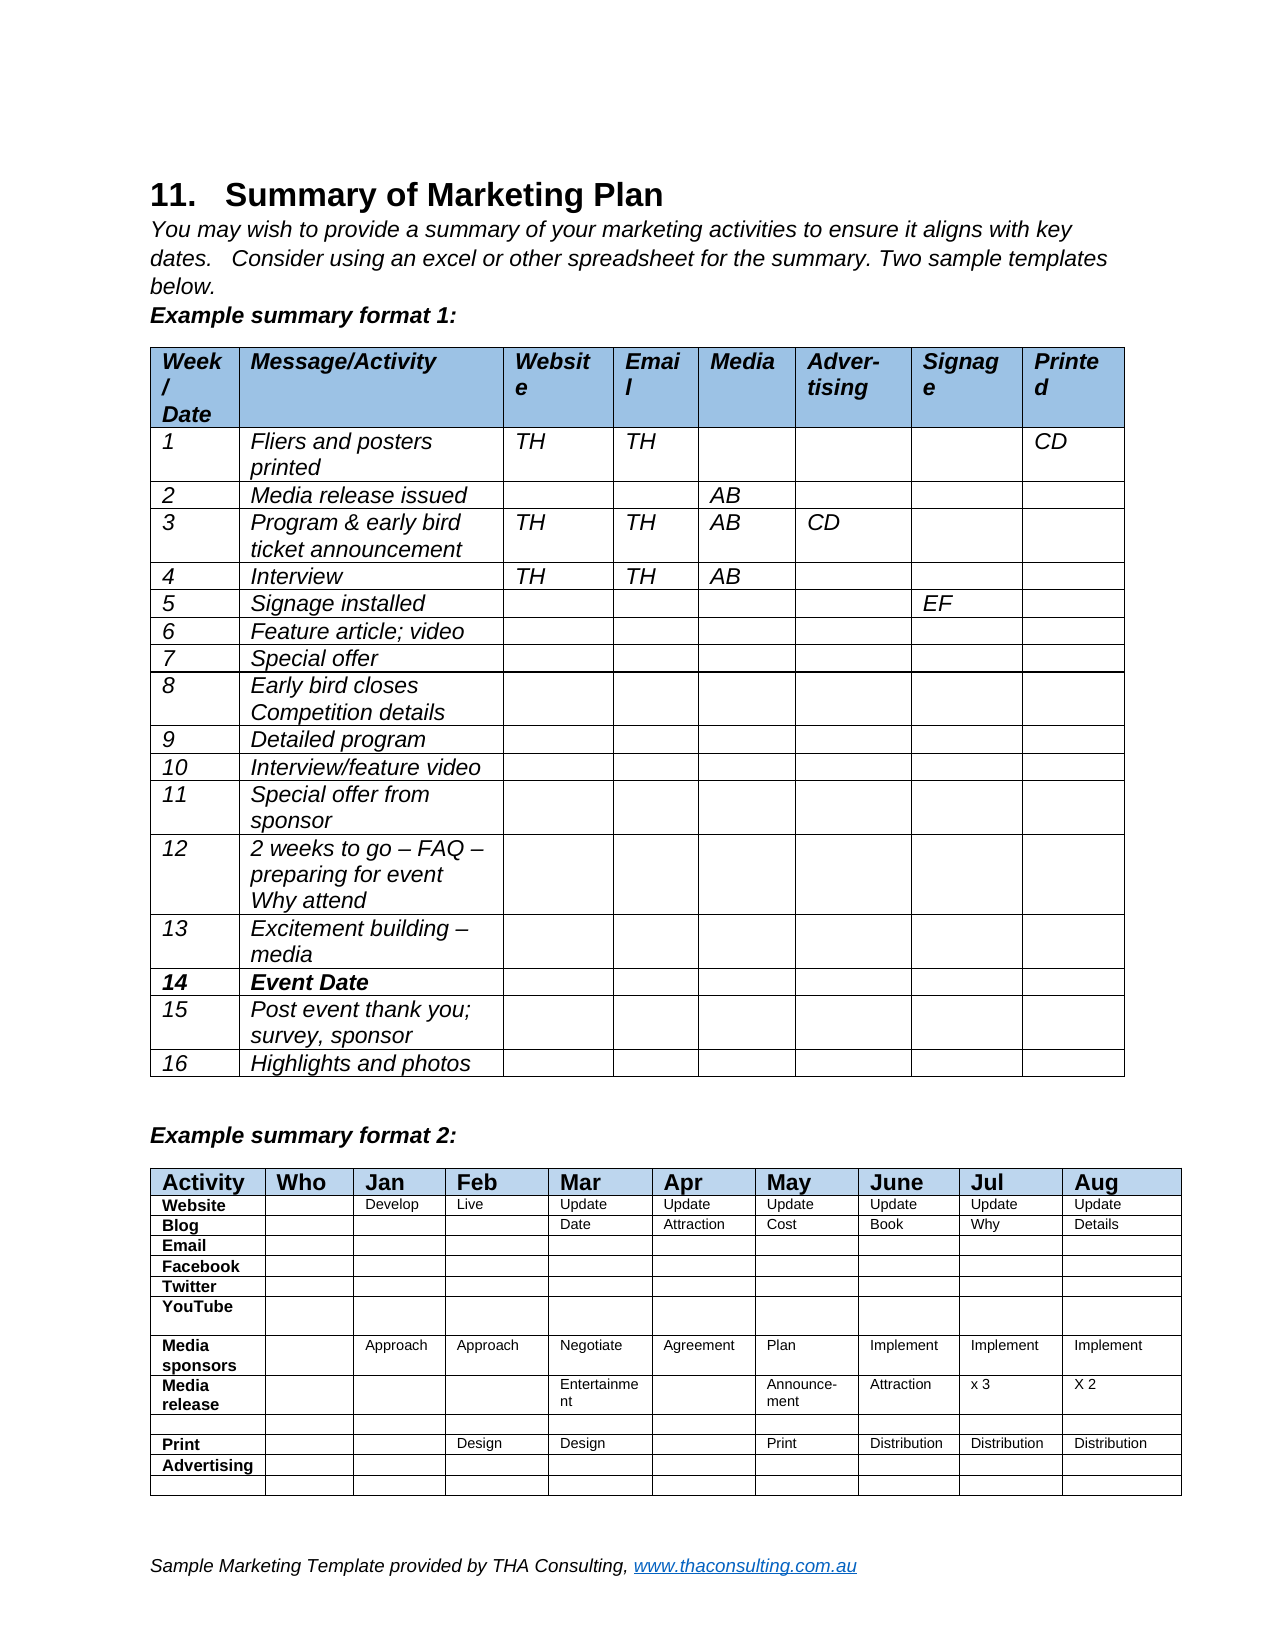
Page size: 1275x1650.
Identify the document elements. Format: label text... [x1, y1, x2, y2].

table_cell Live [446, 1196, 548, 1215]
table_cell [699, 618, 795, 644]
text Example summary format 2: [150, 1122, 1125, 1149]
table_cell [1023, 482, 1124, 508]
table_cell [756, 1415, 858, 1434]
table_header Mar [549, 1169, 652, 1195]
table_cell Advertising [151, 1455, 265, 1474]
table_cell [653, 1435, 755, 1454]
table_cell 6 [151, 618, 239, 644]
table_cell Post event thank you; survey, sponsor [240, 996, 503, 1049]
table_cell Plan [756, 1336, 858, 1374]
table_cell [653, 1236, 755, 1255]
table_cell [1063, 1476, 1181, 1495]
table_cell [614, 969, 698, 995]
table_cell Date [549, 1216, 652, 1235]
table_cell [354, 1376, 445, 1414]
table_cell [614, 590, 698, 617]
text You may wish to provide a summary of your marketing activities to ensure it aligns with key dates. Consider using an excel or other spreadsheet for the summary. Two sample templates below. Example summary format 1: [150, 216, 1125, 328]
table_cell Feature article; video [240, 618, 503, 644]
table_cell [614, 1050, 698, 1076]
table_cell Distribution [859, 1435, 959, 1454]
table_cell [912, 618, 1022, 644]
subtitle Summary of Marketing Plan [150, 175, 1125, 213]
table_cell [549, 1476, 652, 1495]
table_cell 4 [151, 563, 239, 589]
table_cell [699, 996, 795, 1049]
table_cell [912, 428, 1022, 481]
table_cell [1023, 590, 1124, 617]
table_cell [912, 673, 1022, 725]
table_cell [796, 726, 911, 753]
table_cell [699, 969, 795, 995]
table_cell 1 [151, 428, 239, 481]
table_cell [912, 726, 1022, 753]
table_cell Media release [151, 1376, 265, 1414]
table_cell [1063, 1415, 1181, 1434]
table_cell [549, 1236, 652, 1255]
table_cell Entertainment [549, 1376, 652, 1414]
table_cell [796, 1050, 911, 1076]
table_cell Early bird closes Competition details [240, 673, 503, 725]
table_cell [796, 969, 911, 995]
table_cell [614, 996, 698, 1049]
table_cell [859, 1256, 959, 1276]
table_cell [796, 835, 911, 914]
table_cell Why [960, 1216, 1062, 1235]
table_cell Update [960, 1196, 1062, 1215]
table_cell TH [614, 563, 698, 589]
table_header Printed [1023, 348, 1124, 427]
table_cell [614, 754, 698, 780]
table_cell [1023, 996, 1124, 1049]
table_cell [504, 482, 613, 508]
table_cell [446, 1476, 548, 1495]
table_cell CD [796, 509, 911, 562]
table_cell [266, 1455, 353, 1474]
table_cell [614, 915, 698, 968]
table_header Adver-tising [796, 348, 911, 427]
table_header Feb [446, 1169, 548, 1195]
table_cell [756, 1476, 858, 1495]
table_header Who [266, 1169, 353, 1195]
table_cell [446, 1277, 548, 1296]
table_header Apr [653, 1169, 755, 1195]
table_cell [504, 996, 613, 1049]
table_cell [699, 645, 795, 671]
table_cell [796, 754, 911, 780]
table_cell Interview [240, 563, 503, 589]
table_cell [1023, 754, 1124, 780]
table_cell [614, 781, 698, 834]
table_cell [446, 1415, 548, 1434]
table_header Signage [912, 348, 1022, 427]
table_cell [1023, 509, 1124, 562]
table_cell Detailed program [240, 726, 503, 753]
table_cell [614, 482, 698, 508]
table_cell [859, 1476, 959, 1495]
table_cell [912, 563, 1022, 589]
table_cell [699, 835, 795, 914]
table_cell [912, 781, 1022, 834]
table_cell Interview/feature video [240, 754, 503, 780]
table_cell Update [1063, 1196, 1181, 1215]
table_cell [653, 1476, 755, 1495]
table_cell [859, 1455, 959, 1474]
table_cell [756, 1455, 858, 1474]
table_cell [960, 1415, 1062, 1434]
table_cell [266, 1256, 353, 1276]
table_cell Special offer [240, 645, 503, 671]
table_cell [756, 1277, 858, 1296]
table_cell [549, 1256, 652, 1276]
table_cell X 2 [1063, 1376, 1181, 1414]
table_header Jul [960, 1169, 1062, 1195]
table_cell Distribution [960, 1435, 1062, 1454]
table_cell CD [1023, 428, 1124, 481]
table_cell [549, 1277, 652, 1296]
table_cell [912, 509, 1022, 562]
table_cell 11 [151, 781, 239, 834]
table_cell [266, 1236, 353, 1255]
table_header Email [614, 348, 698, 427]
table_cell 7 [151, 645, 239, 671]
table_header June [859, 1169, 959, 1195]
table_cell [912, 996, 1022, 1049]
table_cell [912, 645, 1022, 671]
table_cell [266, 1336, 353, 1374]
table_header Message/Activity [240, 348, 503, 427]
table_cell Design [446, 1435, 548, 1454]
table_cell [504, 781, 613, 834]
table_header Aug [1063, 1169, 1181, 1195]
table_cell [266, 1297, 353, 1335]
table_cell [266, 1376, 353, 1414]
table_cell [796, 563, 911, 589]
table_cell [796, 781, 911, 834]
table_cell Details [1063, 1216, 1181, 1235]
table_cell [504, 618, 613, 644]
table_cell Program & early bird ticket announcement [240, 509, 503, 562]
table_cell 15 [151, 996, 239, 1049]
table_cell TH [504, 563, 613, 589]
table_cell Fliers and posters printed [240, 428, 503, 481]
table_cell x 3 [960, 1376, 1062, 1414]
table_cell Facebook [151, 1256, 265, 1276]
table_cell [756, 1236, 858, 1255]
table_cell [859, 1415, 959, 1434]
table_cell [653, 1376, 755, 1414]
table_cell Email [151, 1236, 265, 1255]
table_cell Update [653, 1196, 755, 1215]
table_cell Agreement [653, 1336, 755, 1374]
table_cell [504, 835, 613, 914]
table_cell TH [614, 428, 698, 481]
table_cell [796, 482, 911, 508]
table_cell Update [756, 1196, 858, 1215]
table_cell [859, 1277, 959, 1296]
table_cell [504, 969, 613, 995]
table_cell [912, 835, 1022, 914]
table_cell [960, 1277, 1062, 1296]
table_cell [614, 726, 698, 753]
table_cell 2 weeks to go – FAQ – preparing for event Why attend [240, 835, 503, 914]
table_cell [266, 1196, 353, 1215]
table_cell [912, 969, 1022, 995]
table_cell [1023, 835, 1124, 914]
table_cell Media sponsors [151, 1336, 265, 1374]
table_cell [796, 915, 911, 968]
table_cell 10 [151, 754, 239, 780]
table_cell [504, 1050, 613, 1076]
table_cell [504, 673, 613, 725]
table_cell [796, 618, 911, 644]
table_cell 3 [151, 509, 239, 562]
table_cell Attraction [653, 1216, 755, 1235]
table_header Media [699, 348, 795, 427]
table_cell Implement [1063, 1336, 1181, 1374]
table_cell [1023, 645, 1124, 671]
table_cell [354, 1415, 445, 1434]
table_cell Announce-ment [756, 1376, 858, 1414]
table_cell [756, 1297, 858, 1335]
table_cell [504, 754, 613, 780]
table_header Activity [151, 1169, 265, 1195]
table_cell Develop [354, 1196, 445, 1215]
table_cell [354, 1216, 445, 1235]
table_cell [1063, 1455, 1181, 1474]
table_cell [446, 1216, 548, 1235]
table_cell 5 [151, 590, 239, 617]
table_cell [151, 1476, 265, 1495]
table_cell [354, 1236, 445, 1255]
table_cell Approach [354, 1336, 445, 1374]
table_cell [796, 590, 911, 617]
table_cell [614, 835, 698, 914]
table_header Website [504, 348, 613, 427]
table_cell [653, 1415, 755, 1434]
table_cell Book [859, 1216, 959, 1235]
table_cell [912, 915, 1022, 968]
table_cell AB [699, 563, 795, 589]
table_cell Highlights and photos [240, 1050, 503, 1076]
table_cell [699, 673, 795, 725]
table_cell Update [549, 1196, 652, 1215]
table_cell [653, 1277, 755, 1296]
table_cell [699, 428, 795, 481]
table_cell [912, 754, 1022, 780]
table_cell [653, 1256, 755, 1276]
table_cell [912, 1050, 1022, 1076]
table_cell [653, 1297, 755, 1335]
table_cell [699, 590, 795, 617]
table_cell EF [912, 590, 1022, 617]
table_cell [796, 428, 911, 481]
table_cell AB [699, 509, 795, 562]
table_cell Excitement building – media [240, 915, 503, 968]
table_cell [653, 1455, 755, 1474]
table_cell YouTube [151, 1297, 265, 1335]
table_cell [266, 1476, 353, 1495]
table_cell [699, 726, 795, 753]
table_cell [859, 1236, 959, 1255]
table_cell [614, 618, 698, 644]
table_header Week/ Date [151, 348, 239, 427]
table_cell [1023, 618, 1124, 644]
table_cell 8 [151, 673, 239, 725]
table_cell Distribution [1063, 1435, 1181, 1454]
table_cell [960, 1256, 1062, 1276]
table_cell Cost [756, 1216, 858, 1235]
table_cell [504, 645, 613, 671]
table_cell Blog [151, 1216, 265, 1235]
table_cell [446, 1376, 548, 1414]
table_cell [504, 915, 613, 968]
table_cell [912, 482, 1022, 508]
table_cell TH [504, 428, 613, 481]
table_cell [756, 1256, 858, 1276]
table_cell Special offer from sponsor [240, 781, 503, 834]
table_cell AB [699, 482, 795, 508]
table_cell Print [151, 1435, 265, 1454]
table_cell Design [549, 1435, 652, 1454]
table_cell Negotiate [549, 1336, 652, 1374]
table_cell Event Date [240, 969, 503, 995]
table_cell [549, 1415, 652, 1434]
table_header May [756, 1169, 858, 1195]
table_cell [446, 1256, 548, 1276]
table_cell [699, 781, 795, 834]
table_cell [1023, 1050, 1124, 1076]
table_cell TH [504, 509, 613, 562]
table_cell 2 [151, 482, 239, 508]
table_cell [504, 590, 613, 617]
table_cell [549, 1297, 652, 1335]
table_cell Twitter [151, 1277, 265, 1296]
table_cell [354, 1455, 445, 1474]
table_cell [796, 996, 911, 1049]
table_cell [504, 726, 613, 753]
table_cell Media release issued [240, 482, 503, 508]
table_cell [1023, 781, 1124, 834]
table_cell [446, 1297, 548, 1335]
table_cell 12 [151, 835, 239, 914]
table_cell 13 [151, 915, 239, 968]
table_cell [699, 1050, 795, 1076]
table_cell [1063, 1236, 1181, 1255]
table_cell [266, 1415, 353, 1434]
table_cell [960, 1297, 1062, 1335]
table_cell [1063, 1297, 1181, 1335]
table_cell 14 [151, 969, 239, 995]
table_cell [266, 1277, 353, 1296]
table_cell [1023, 673, 1124, 725]
table_cell [549, 1455, 652, 1474]
table_cell Signage installed [240, 590, 503, 617]
table_cell [614, 645, 698, 671]
table_cell [614, 673, 698, 725]
table_cell 16 [151, 1050, 239, 1076]
table_cell [1063, 1277, 1181, 1296]
table_cell [1023, 726, 1124, 753]
table_cell [1063, 1256, 1181, 1276]
table_header Jan [354, 1169, 445, 1195]
table_cell [796, 645, 911, 671]
table_cell [446, 1455, 548, 1474]
table_cell [960, 1455, 1062, 1474]
table_cell [446, 1236, 548, 1255]
table_cell Attraction [859, 1376, 959, 1414]
table_cell [699, 754, 795, 780]
table_cell Implement [960, 1336, 1062, 1374]
table_cell [151, 1415, 265, 1434]
table_cell TH [614, 509, 698, 562]
table_cell [1023, 915, 1124, 968]
table_cell [266, 1216, 353, 1235]
table_cell [859, 1297, 959, 1335]
table_cell Update [859, 1196, 959, 1215]
table_cell Print [756, 1435, 858, 1454]
table_cell [354, 1476, 445, 1495]
table_cell [354, 1277, 445, 1296]
table_cell [354, 1256, 445, 1276]
table_cell [354, 1435, 445, 1454]
table_cell [266, 1435, 353, 1454]
table_cell [1023, 563, 1124, 589]
table_cell Approach [446, 1336, 548, 1374]
table_cell 9 [151, 726, 239, 753]
table_cell [796, 673, 911, 725]
table_cell [960, 1236, 1062, 1255]
table_cell Implement [859, 1336, 959, 1374]
table_cell [354, 1297, 445, 1335]
table_cell Website [151, 1196, 265, 1215]
table_cell [960, 1476, 1062, 1495]
table_cell [1023, 969, 1124, 995]
table_cell [699, 915, 795, 968]
